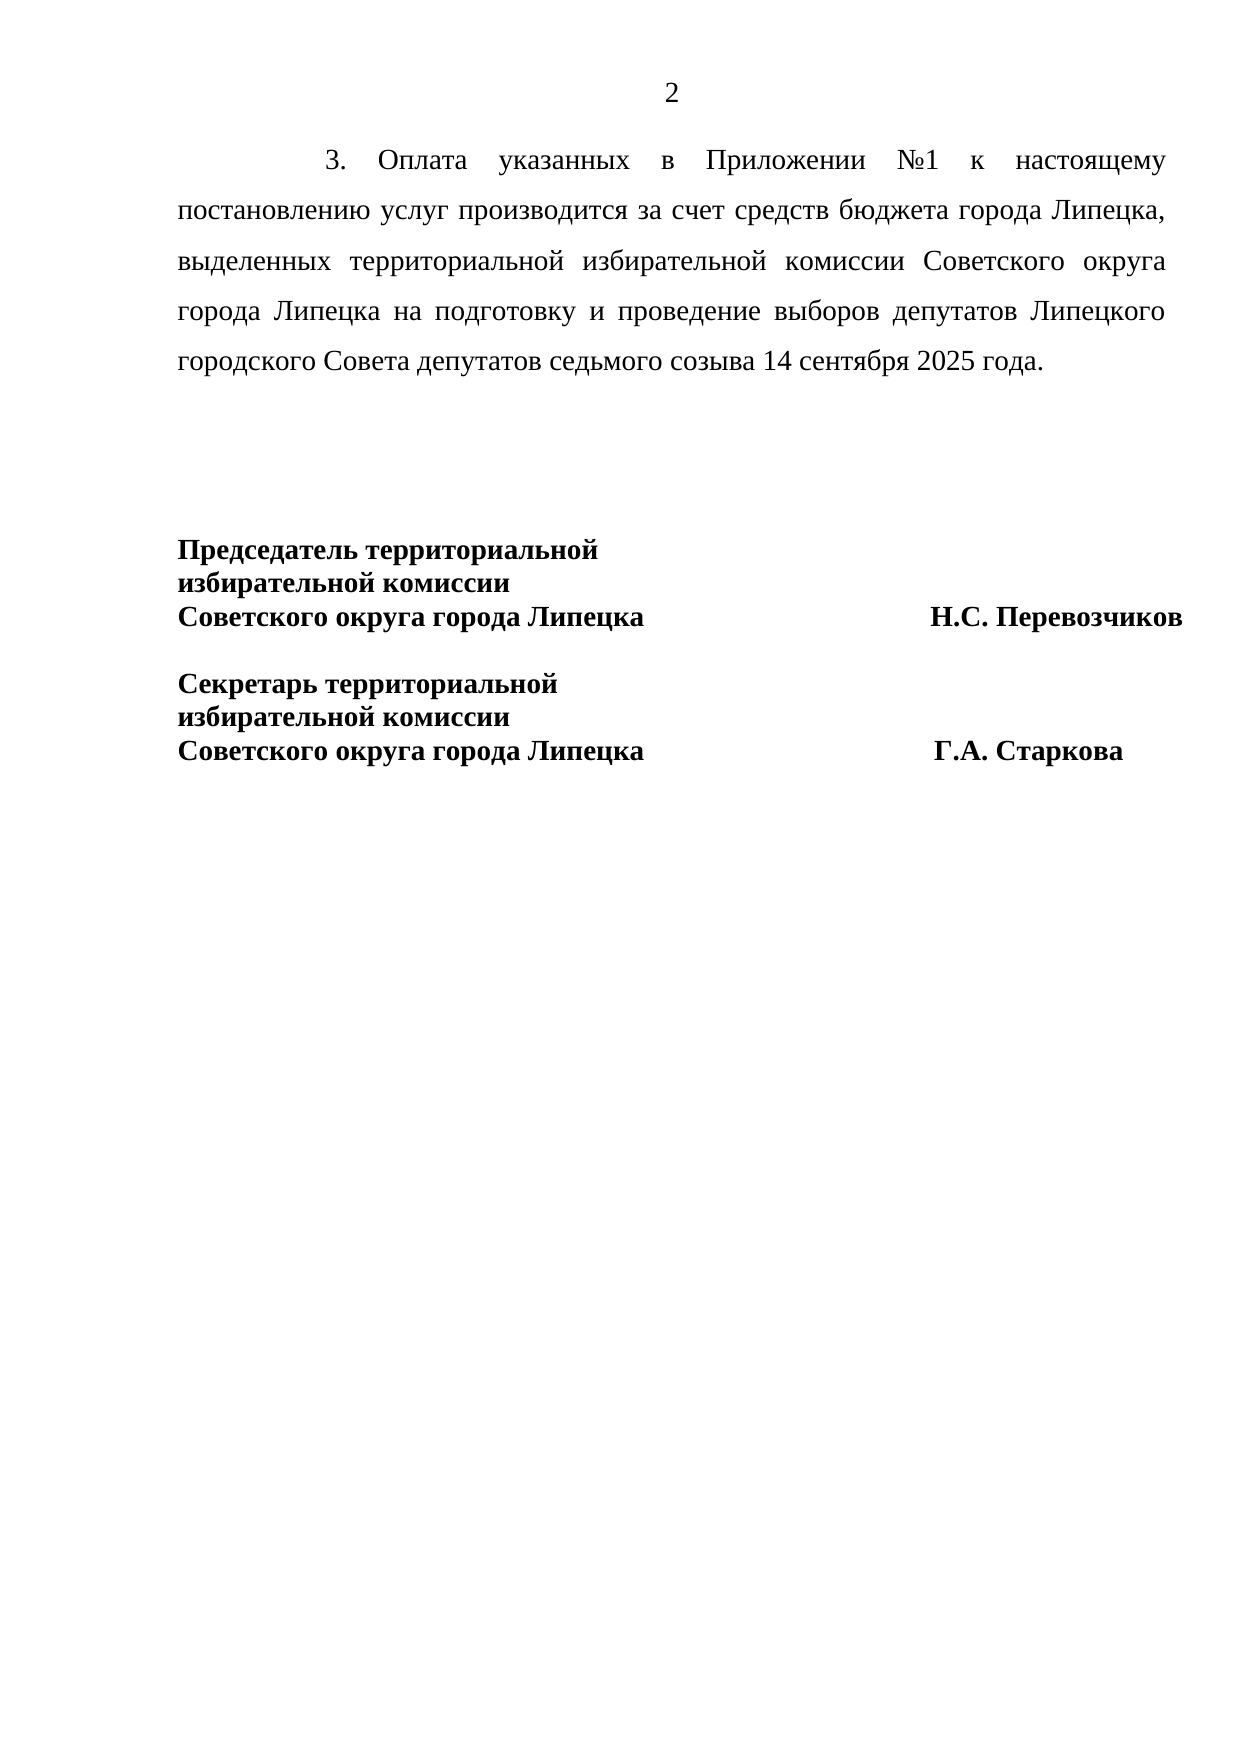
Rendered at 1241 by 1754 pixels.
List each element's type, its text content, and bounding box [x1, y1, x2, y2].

text 3. Оплата указанных в Приложении №1 к настоящему постановлению услуг производится за счет средств бюджета города Липецка, выделенных территориальной избирательной комиссии Советского округа города Липецка на подготовку и проведение выборов депутатов Липецкого городского Совета депутатов седьмого созыва 14 сентября 2025 года. [177, 142, 1167, 377]
table_header Председатель территориальной избирательной комиссии Советского округа города Липецка Секретарь территориальной избирательной комиссии Советского округа города Липецка [170, 532, 721, 767]
table_header Н.С. Перевозчиков Г.А. Старкова [721, 532, 1190, 767]
